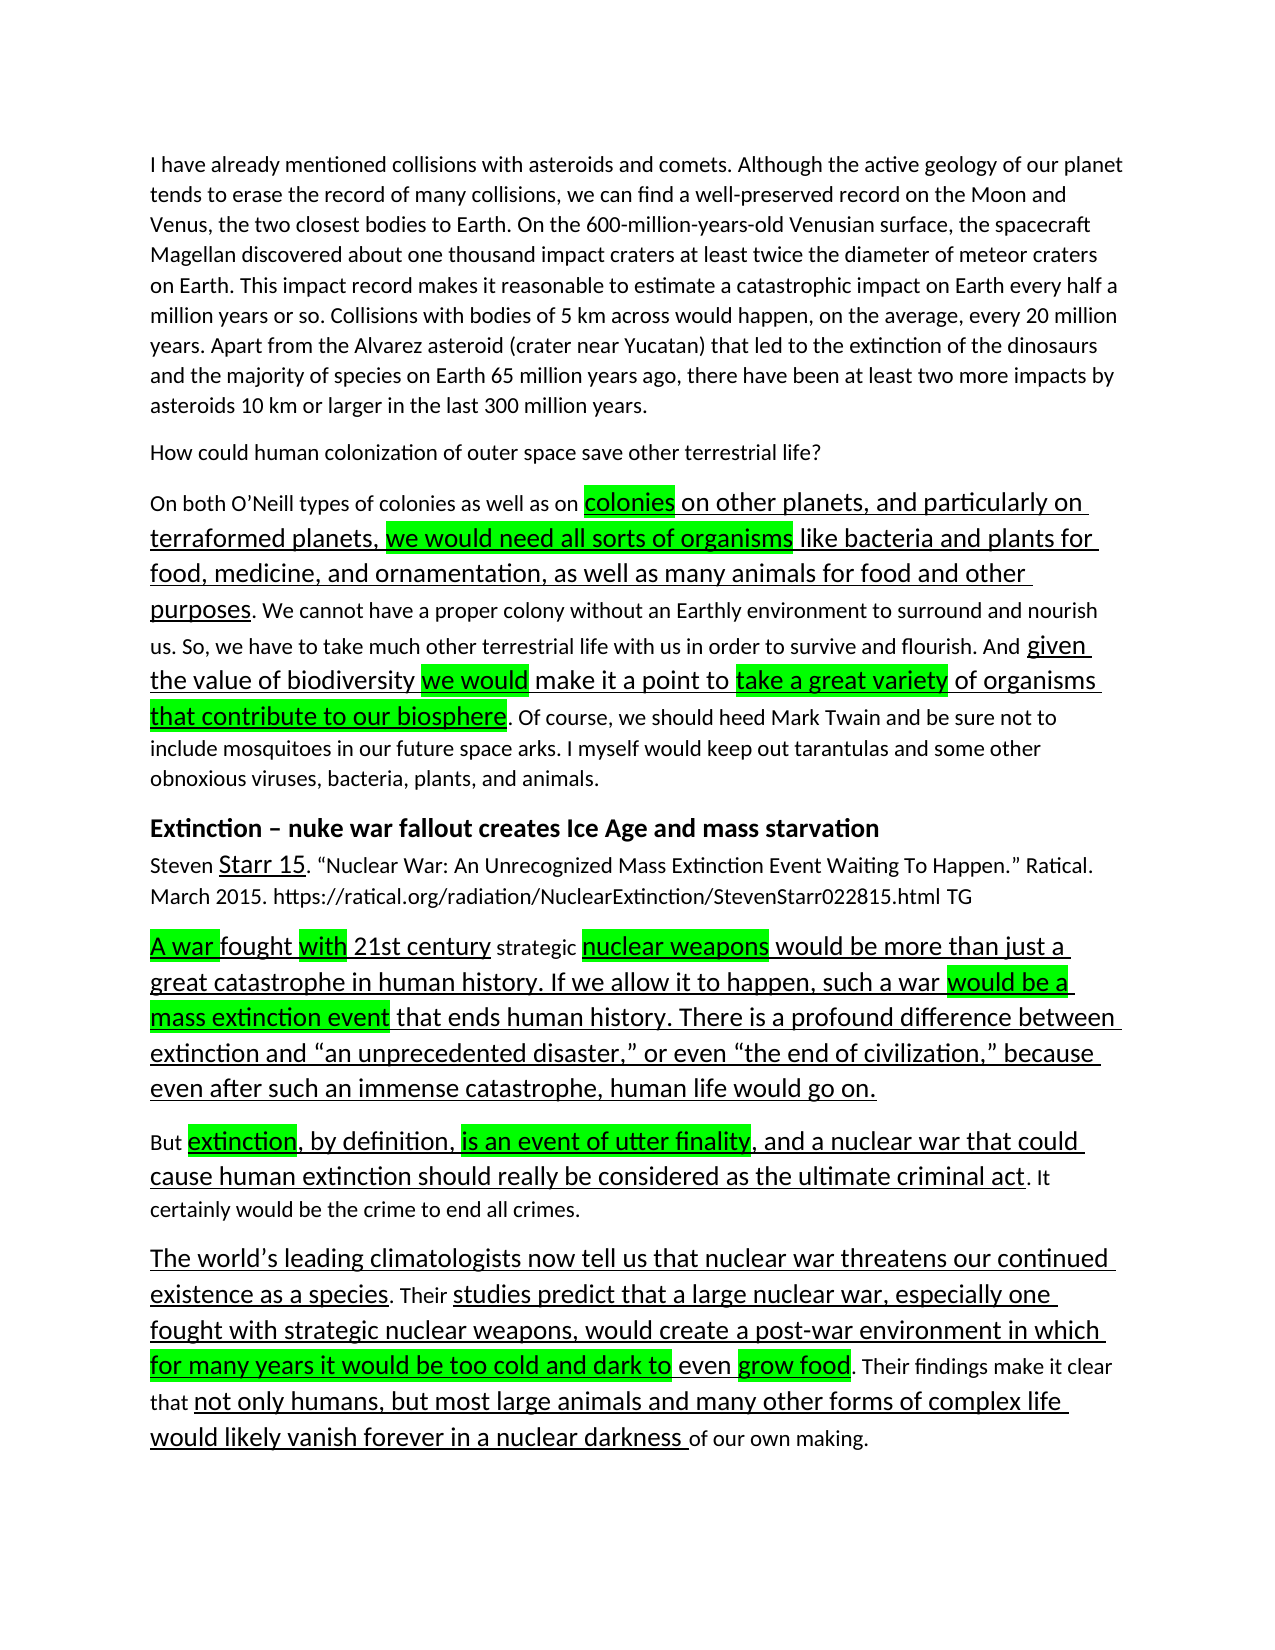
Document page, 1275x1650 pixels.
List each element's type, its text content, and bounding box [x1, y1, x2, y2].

text The world’s leading climatologists now tell us that nuclear war threatens our continued existence as a species. Their studies predict that a large nuclear war, especially one fought with strategic nuclear weapons, would create a post-war environment in which for many years it would be too cold and dark to even grow food. Their findings make it clear that not only humans, but most large animals and many other forms of complex life would likely vanish forever in a nuclear darkness of our own making. [150, 1242, 1125, 1453]
subtitle Extinction – nuke war fallout creates Ice Age and mass starvation [150, 811, 1125, 844]
text I have already mentioned collisions with asteroids and comets. Although the active geology of our planet tends to erase the record of many collisions, we can find a well-preserved record on the Moon and Venus, the two closest bodies to Earth. On the 600-million-years-old Venusian surface, the spacecraft Magellan discovered about one thousand impact craters at least twice the diameter of meteor craters on Earth. This impact record makes it reasonable to estimate a catastrophic impact on Earth every half a million years or so. Collisions with bodies of 5 km across would happen, on the average, every 20 million years. Apart from the Alvarez asteroid (crater near Yucatan) that led to the extinction of the dinosaurs and the majority of species on Earth 65 million years ago, there have been at least two more impacts by asteroids 10 km or larger in the last 300 million years. [150, 150, 1125, 420]
text But extinction, by definition, is an event of utter finality, and a nuclear war that could cause human extinction should really be considered as the ultimate criminal act. It certainly would be the crime to end all crimes. [150, 1124, 1125, 1223]
text Steven Starr 15. “Nuclear War: An Unrecognized Mass Extinction Event Waiting To Happen.” Ratical. March 2015. https://ratical.org/radiation/NuclearExtinction/StevenStarr022815.html TG [150, 847, 1125, 910]
text On both O’Neill types of colonies as well as on colonies on other planets, and particularly on terraformed planets, we would need all sorts of organisms like bacteria and plants for food, medicine, and ornamentation, as well as many animals for food and other purposes. We cannot have a proper colony without an Earthly environment to surround and nourish us. So, we have to take much other terrestrial life with us in order to survive and flourish. And given the value of biodiversity we would make it a point to take a great variety of organisms that contribute to our biosphere. Of course, we should heed Mark Twain and be sure not to include mosquitoes in our future space arks. I myself would keep out tarantulas and some other obnoxious viruses, bacteria, plants, and animals. [150, 485, 1125, 793]
text How could human colonization of outer space save other terrestrial life? [150, 438, 1125, 467]
text A war fought with 21st century strategic nuclear weapons would be more than just a great catastrophe in human history. If we allow it to happen, such a war would be a mass extinction event that ends human history. There is a profound difference between extinction and “an unprecedented disaster,” or even “the end of civilization,” because even after such an immense catastrophe, human life would go on. [150, 929, 1125, 1105]
